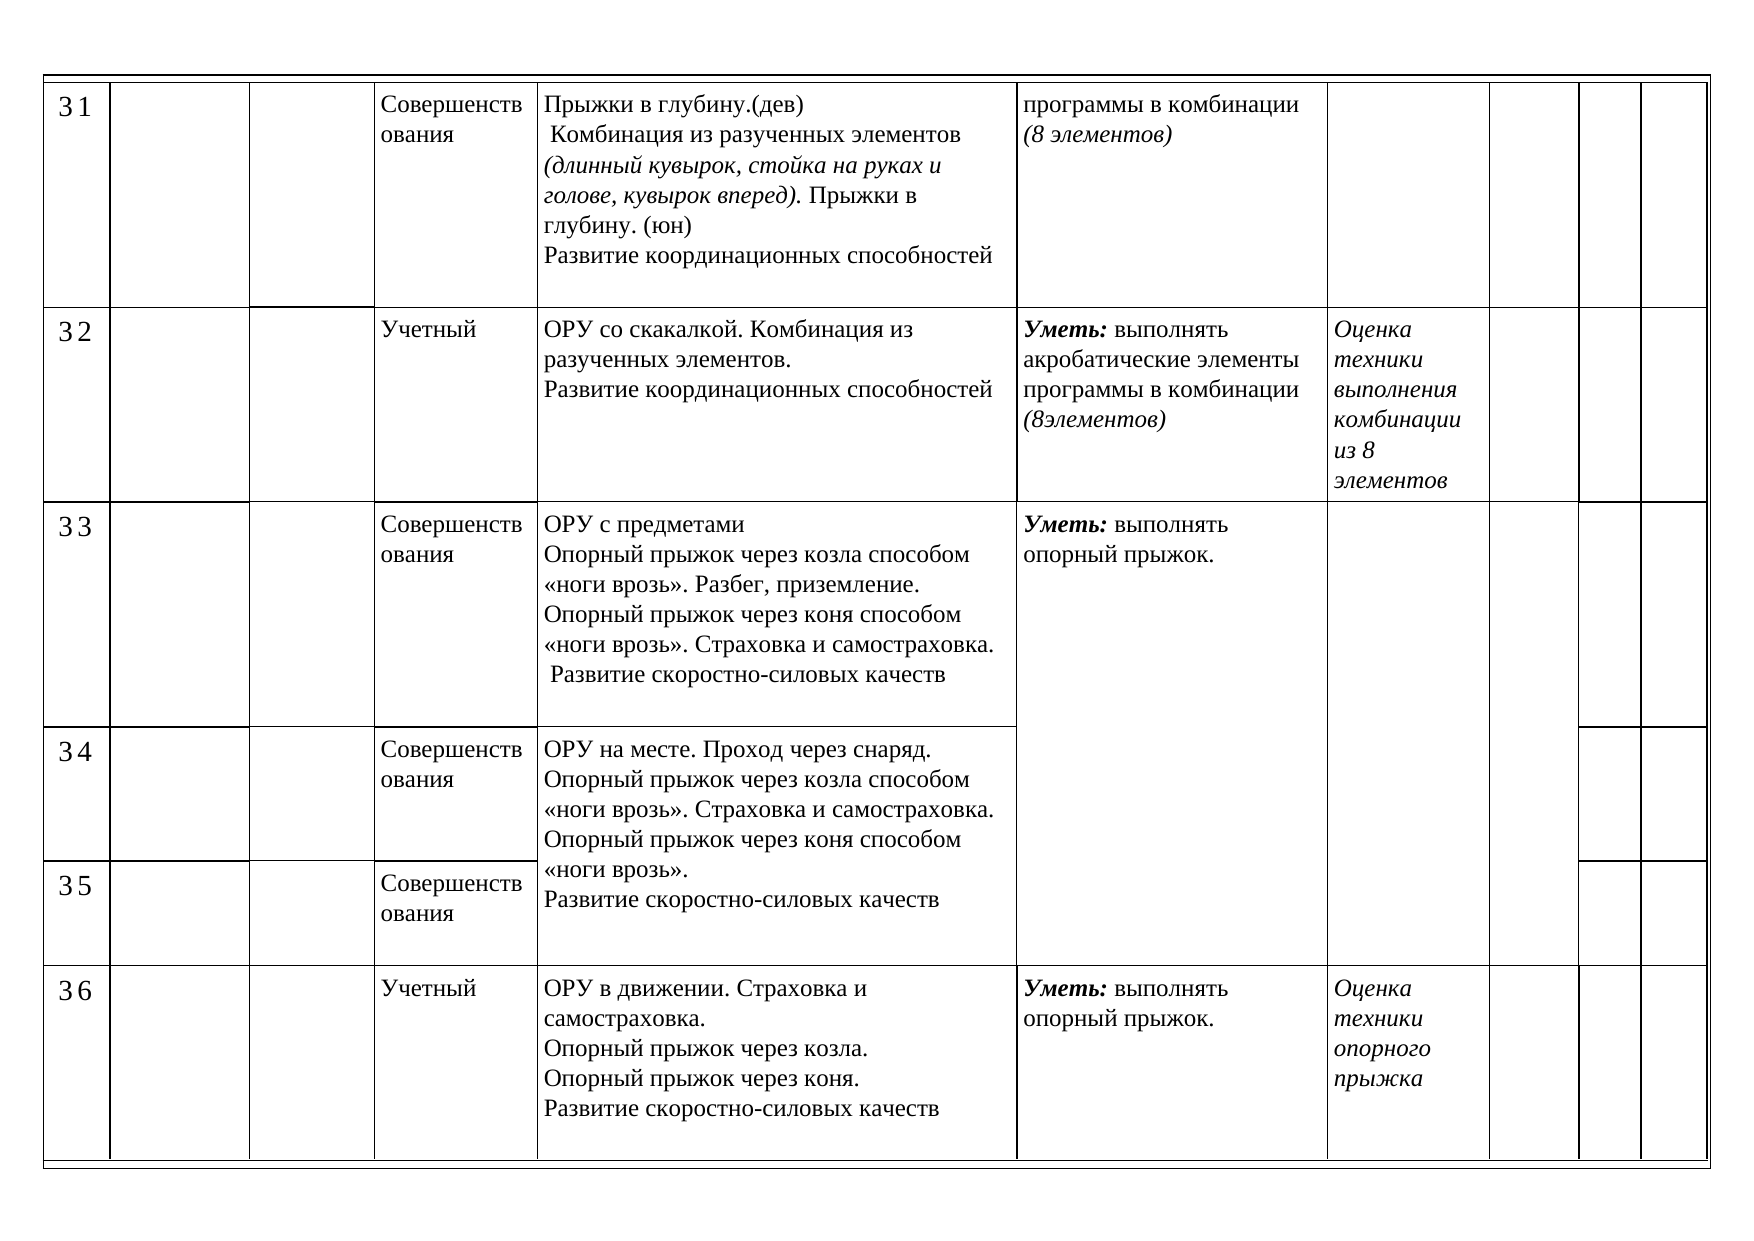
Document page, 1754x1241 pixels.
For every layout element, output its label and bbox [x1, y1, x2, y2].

table_cell [44, 76, 1710, 1167]
